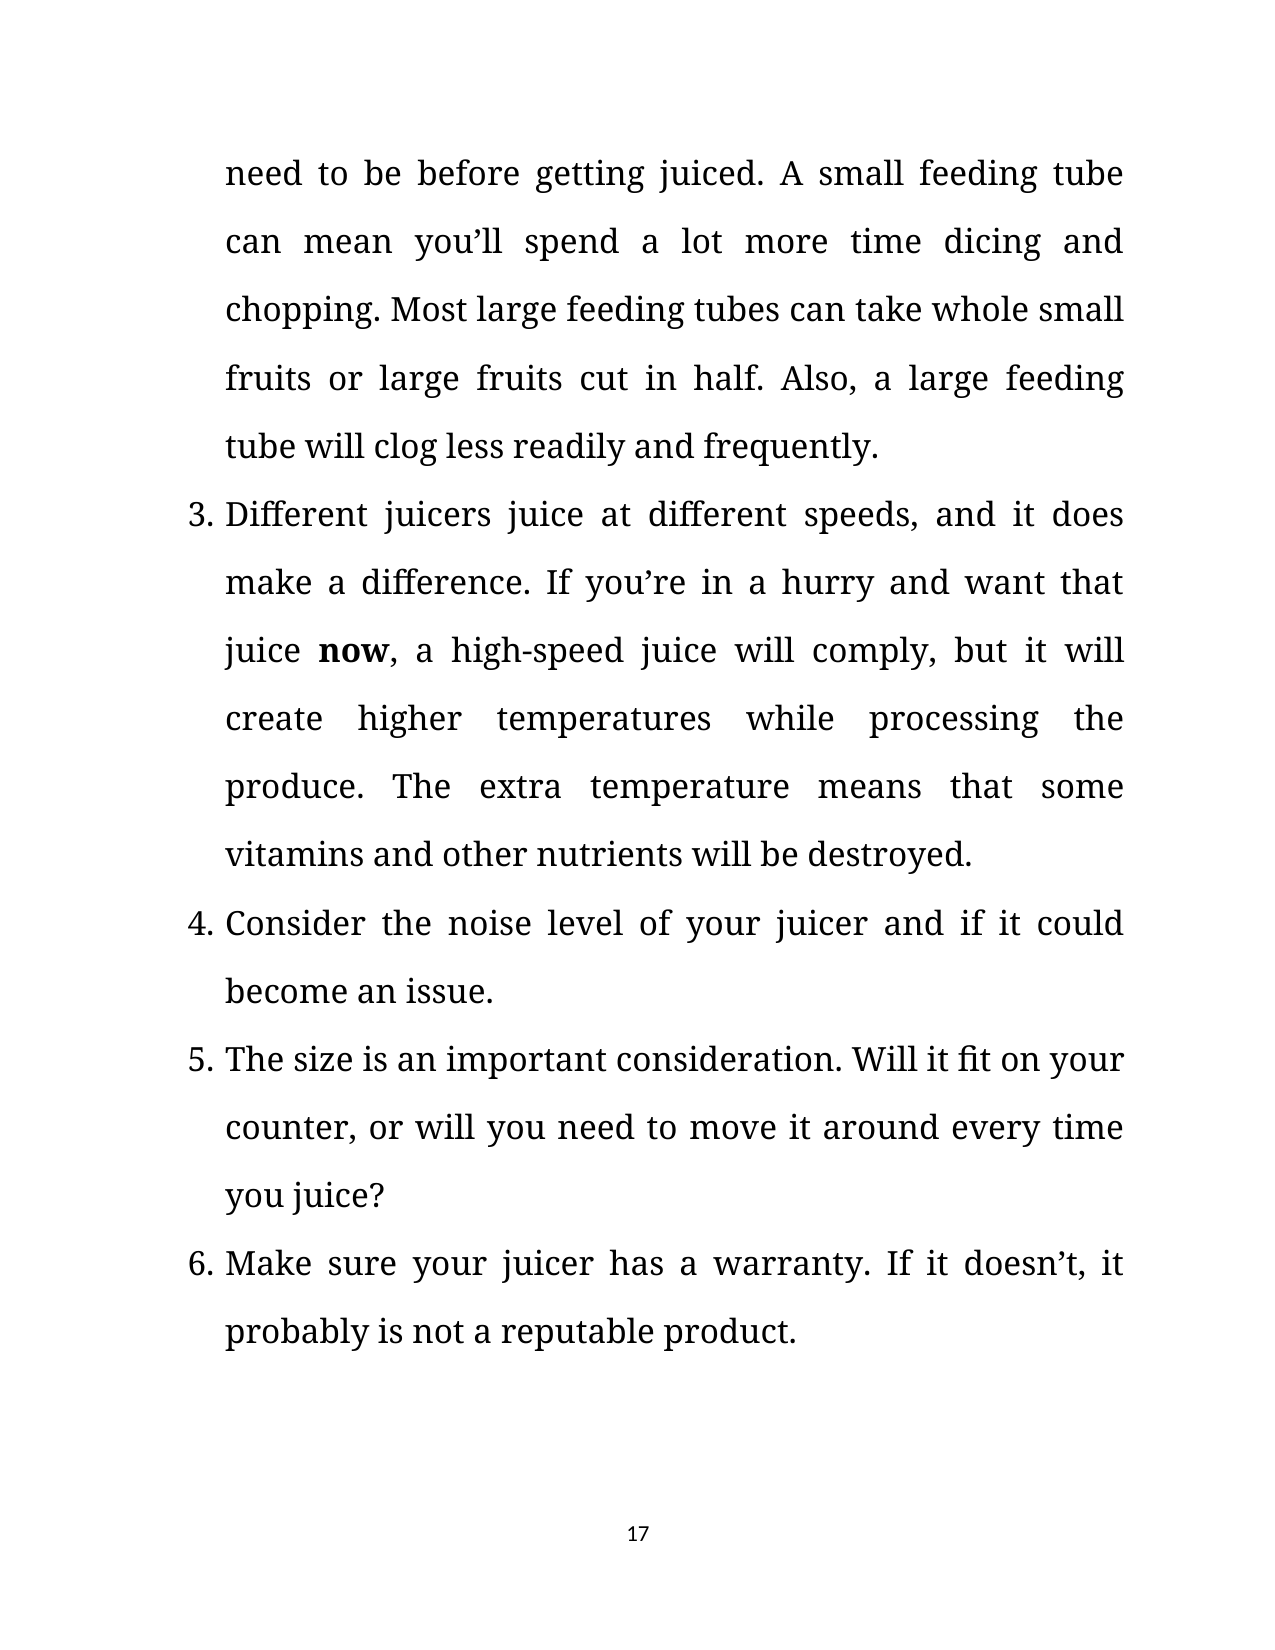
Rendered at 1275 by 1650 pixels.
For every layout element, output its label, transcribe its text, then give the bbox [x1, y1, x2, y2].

list The size is an important consideration. Will it fit on your counter, or will you need to move it around every time you juice? [187, 1036, 1125, 1217]
list Different juicers juice at different speeds, and it does make a difference. If you’re in a hurry and want that juice now, a high-speed juice will comply, but it will create higher temperatures while processing the produce. The extra temperature means that some vitamins and other nutrients will be destroyed. [187, 491, 1125, 877]
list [187, 150, 1125, 468]
list Make sure your juicer has a warranty. If it doesn’t, it probably is not a reputable product. [187, 1240, 1125, 1353]
list Consider the noise level of your juicer and if it could become an issue. [187, 899, 1125, 1013]
